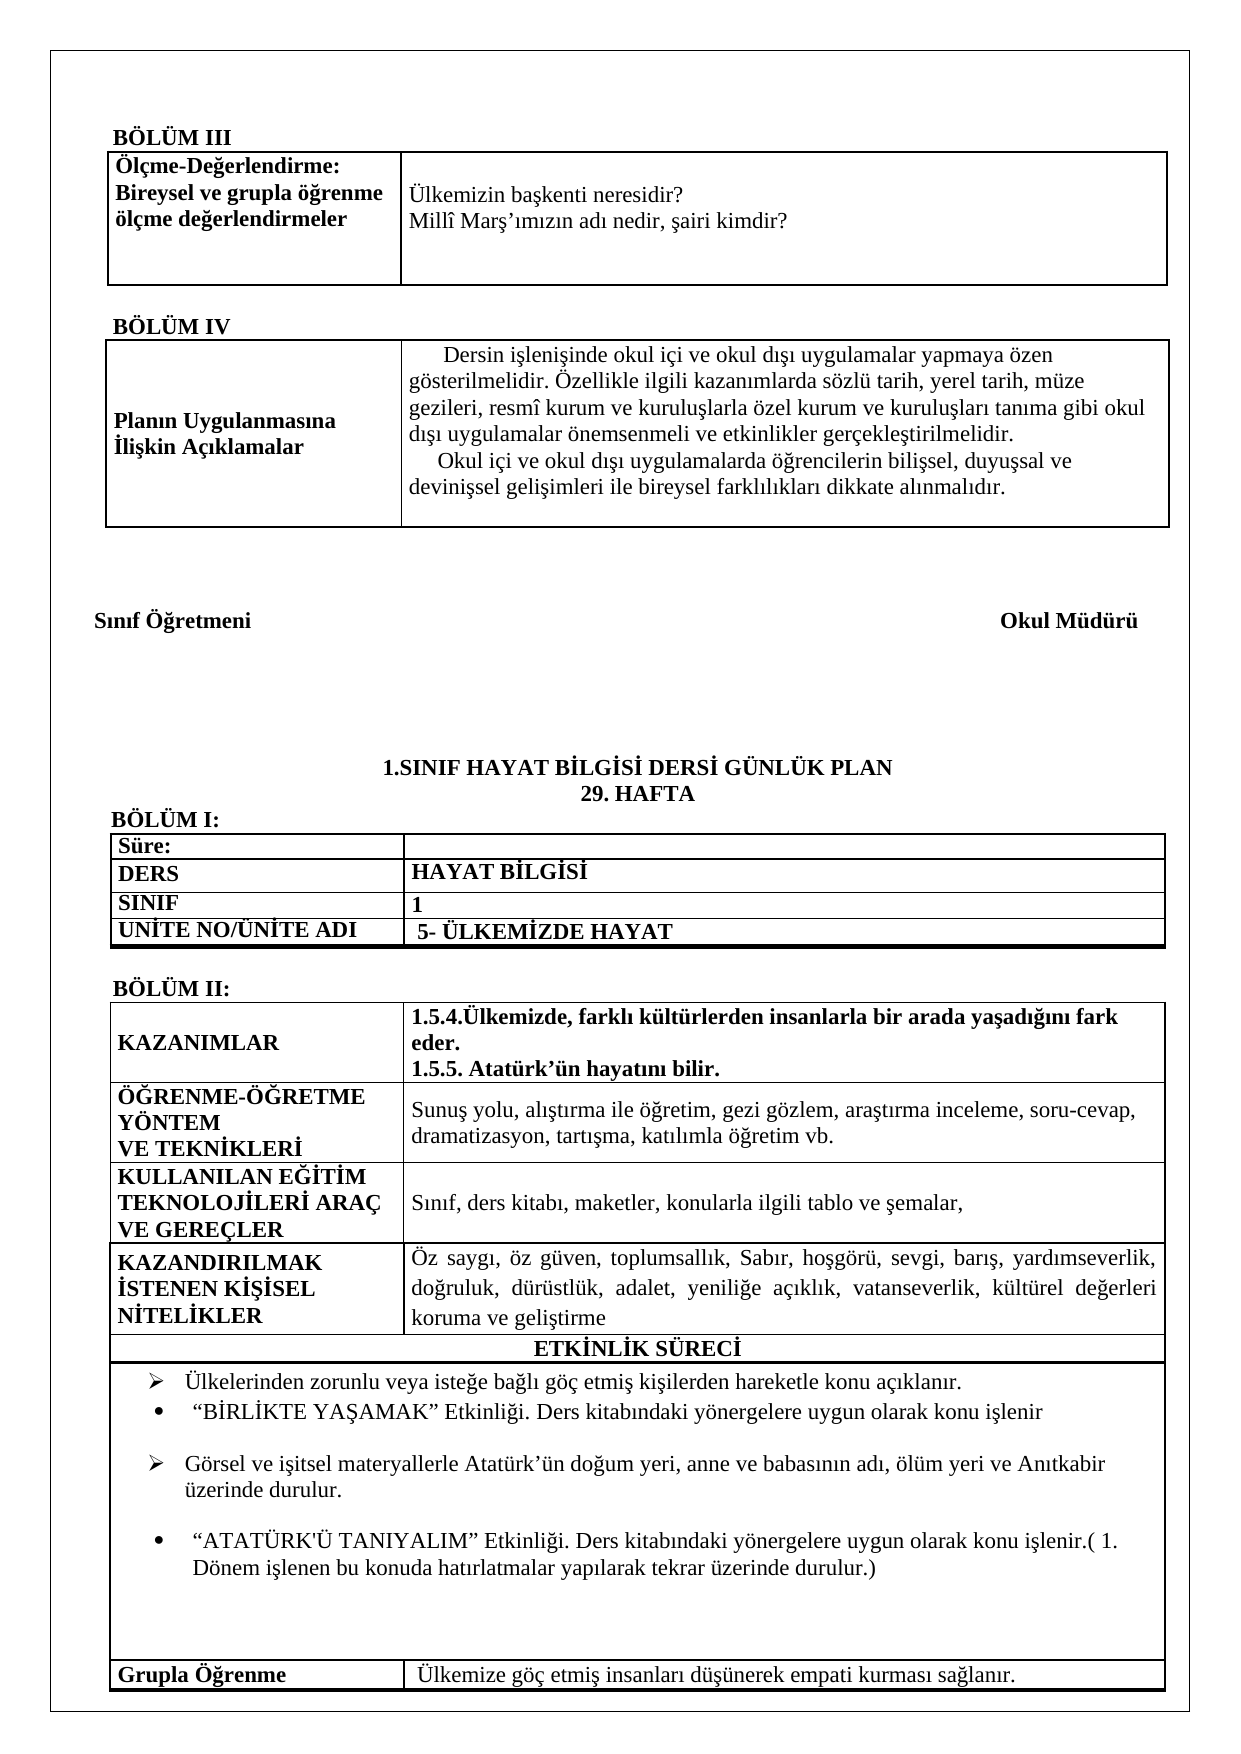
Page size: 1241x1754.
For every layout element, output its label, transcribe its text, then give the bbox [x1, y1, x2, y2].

subtitle BÖLÜM III [94, 124, 1181, 151]
table_cell KULLANILAN EĞİTİM TEKNOLOJİLERİ ARAÇ VE GEREÇLER [111, 1163, 403, 1242]
table_header Planın Uygulanmasına İlişkin Açıklamalar [107, 341, 401, 526]
table_header [405, 835, 1164, 858]
table_header Ülkemizin başkenti neresidir? Millî Marş’ımızın adı nedir, şairi kimdir? [402, 153, 1166, 284]
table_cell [111, 1661, 403, 1687]
table_cell KAZANDIRILMAK İSTENEN KİŞİSEL NİTELİKLER [111, 1244, 403, 1333]
text 29. HAFTA [94, 780, 1181, 806]
table_cell Sunuş yolu, alıştırma ile öğretim, gezi gözlem, araştırma inceleme, soru-cevap, dramatizasyon, tartışma, katılımla öğretim vb. [404, 1083, 1164, 1162]
table_cell Ülkelerinden zorunlu veya isteğe bağlı göç etmiş kişilerden hareketle konu açıklanır. “BİRLİKTE YAŞAMAK” Etkinliği. Ders kitabındaki yönergelere uygun olarak konu işlenir Görsel ve işitsel materyallerle Atatürk’ün doğum yeri, anne ve babasının adı, ölüm yeri ve Anıtkabir üzerinde durulur. “ATATÜRK'Ü TANIYALIM” Etkinliği. Ders kitabındaki yönergelere uygun olarak konu işlenir.( 1. Dönem işlenen bu konuda hatırlatmalar yapılarak tekrar üzerinde durulur.) [111, 1364, 1164, 1659]
text BÖLÜM I: [94, 806, 1181, 833]
table_cell Öz saygı, öz güven, toplumsallık, Sabır, hoşgörü, sevgi, barış, yardımseverlik, doğruluk, dürüstlük, adalet, yeniliğe açıklık, vatanseverlik, kültürel değerleri koruma ve geliştirme [405, 1244, 1164, 1333]
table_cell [405, 1661, 1164, 1687]
table_header 1.5.4.Ülkemizde, farklı kültürlerden insanlarla bir arada yaşadığını fark eder. 1.5.5. Atatürk’ün hayatını bilir. [404, 1003, 1164, 1082]
table_header Dersin işlenişinde okul içi ve okul dışı uygulamalar yapmaya özen gösterilmelidir. Özellikle ilgili kazanımlarda sözlü tarih, yerel tarih, müze gezileri, resmî kurum ve kuruluşlarla özel kurum ve kuruluşları tanıma gibi okul dışı uygulamalar önemsenmeli ve etkinlikler gerçekleştirilmelidir. Okul içi ve okul dışı uygulamalarda öğrencilerin bilişsel, duyuşsal ve devinişsel gelişimleri ile bireysel farklılıkları dikkate alınmalıdır. [402, 341, 1168, 526]
table_cell ÖĞRENME-ÖĞRETME YÖNTEM VE TEKNİKLERİ [111, 1083, 403, 1162]
table_cell DERS [112, 860, 403, 892]
table_cell ETKİNLİK SÜRECİ [111, 1335, 1164, 1361]
table_cell 5- ÜLKEMİZDE HAYAT [405, 919, 1164, 944]
table_cell 1 [405, 893, 1164, 918]
table_cell Sınıf, ders kitabı, maketler, konularla ilgili tablo ve şemalar, [404, 1163, 1164, 1242]
text BÖLÜM II: [94, 975, 1181, 1002]
text 1.SINIF HAYAT BİLGİSİ DERSİ GÜNLÜK PLAN [94, 754, 1181, 780]
table_header KAZANIMLAR [111, 1003, 403, 1082]
subtitle BÖLÜM IV [94, 313, 1181, 339]
table_cell SINIF [112, 893, 403, 918]
table_cell HAYAT BİLGİSİ [405, 860, 1164, 892]
table_header Ölçme-Değerlendirme: Bireysel ve grupla öğrenme ölçme değerlendirmeler [109, 153, 400, 284]
text Sınıf Öğretmeni Okul Müdürü [94, 607, 1181, 633]
table_cell UNİTE NO/ÜNİTE ADI [112, 919, 403, 944]
table_header Süre: [112, 835, 403, 858]
